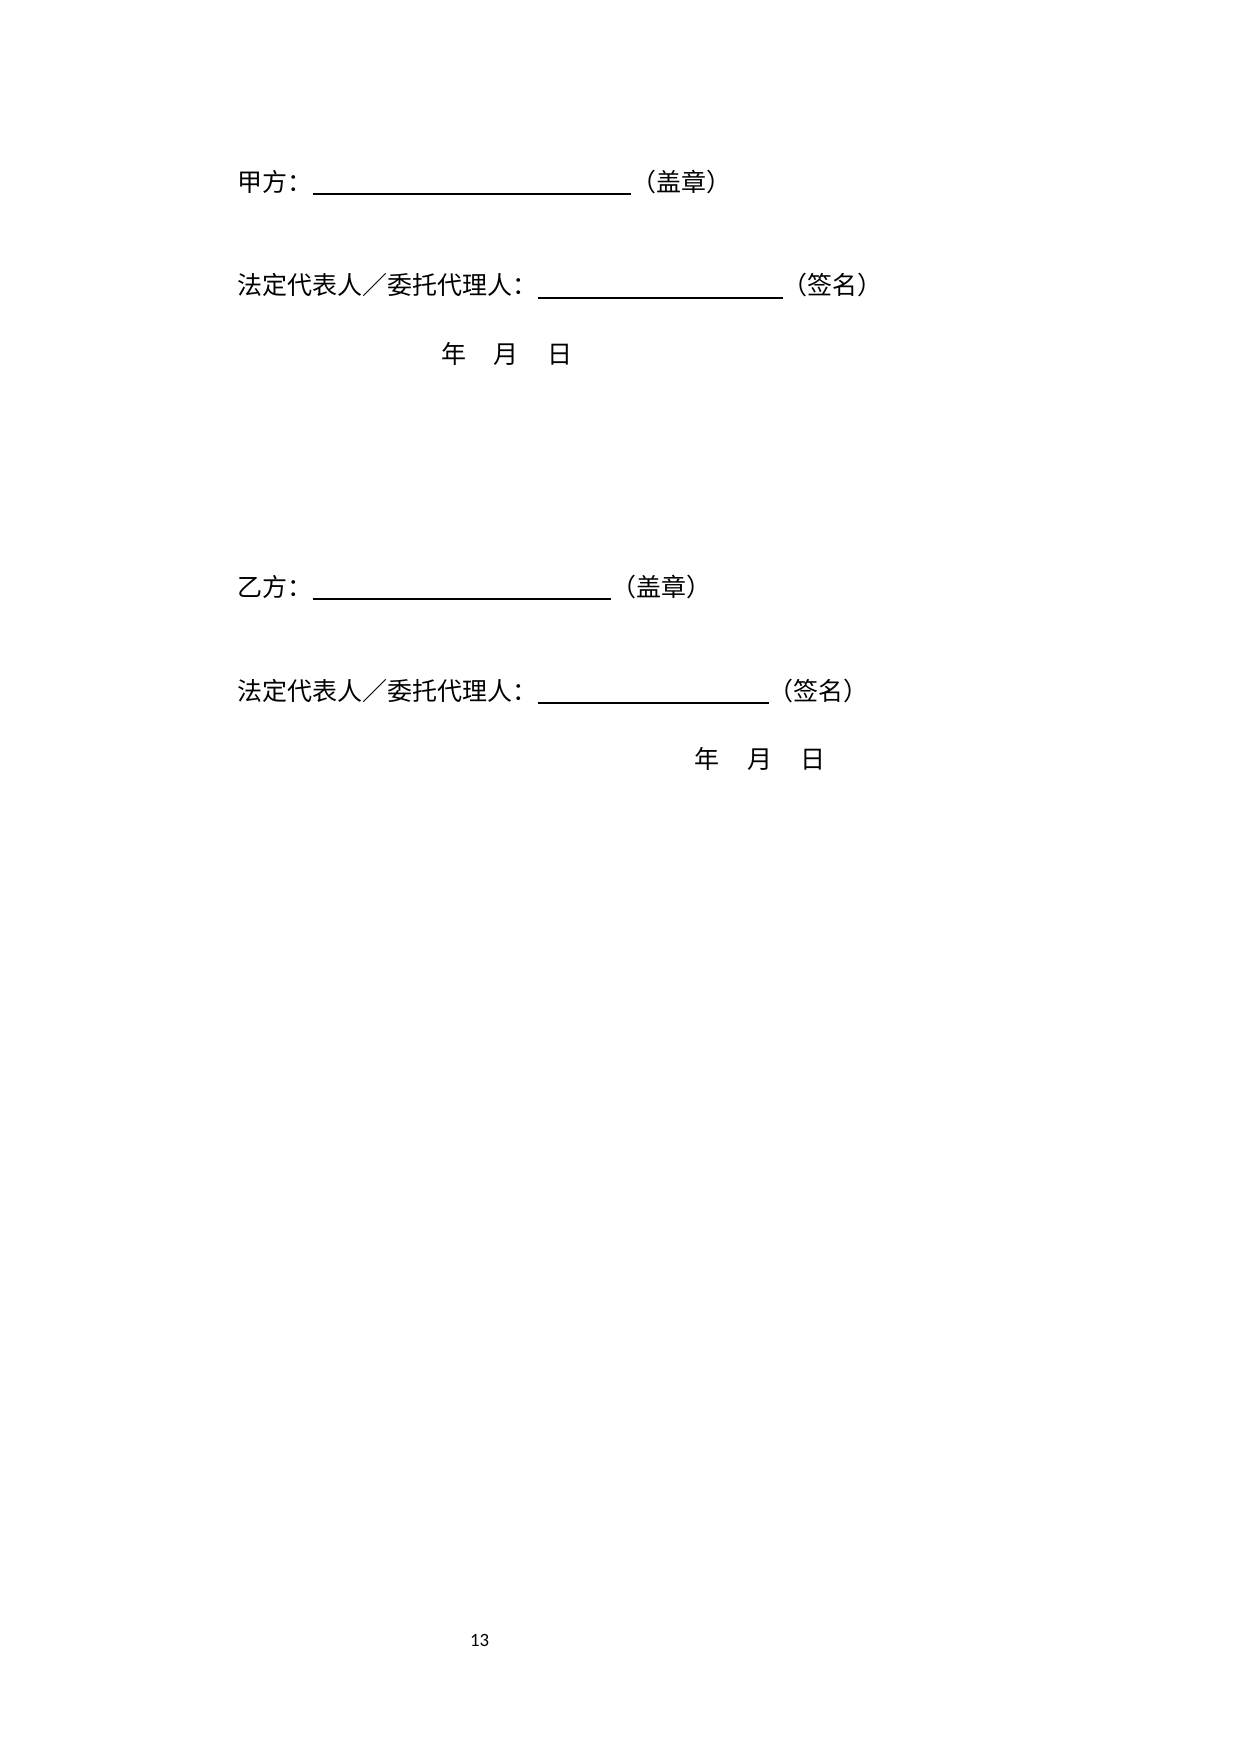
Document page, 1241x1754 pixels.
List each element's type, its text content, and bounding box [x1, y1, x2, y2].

list 甲方： （盖章） [187, 162, 1053, 198]
list 法定代表人／委托代理人： （签名） [187, 266, 1053, 302]
list 法定代表人／委托代理人： （签名） [187, 671, 1053, 707]
text 年 月 日 [187, 726, 1053, 791]
list 乙方： （盖章） [187, 567, 1053, 603]
text 年 月 日 [187, 320, 1053, 385]
